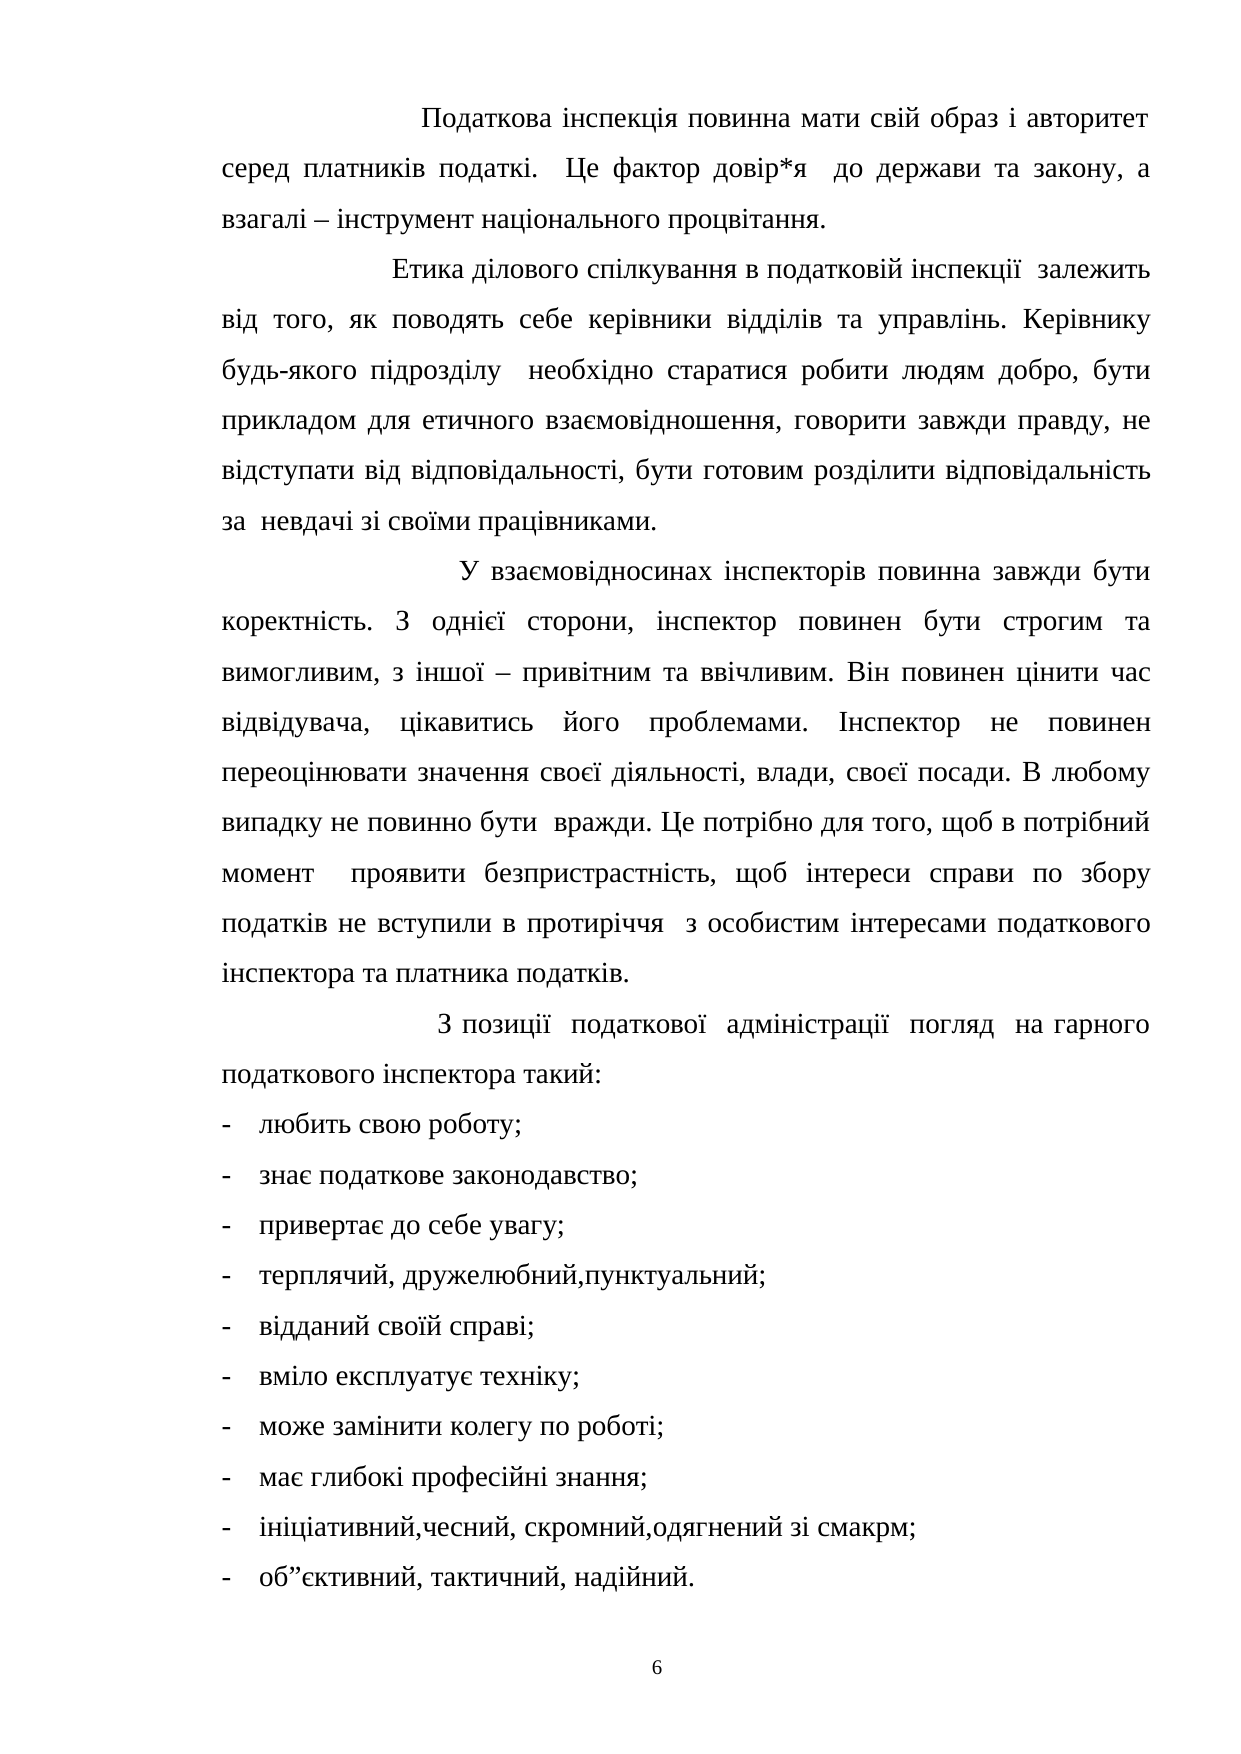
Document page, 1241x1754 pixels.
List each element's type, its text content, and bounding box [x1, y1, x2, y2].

list привертає до себе увагу; [221, 1207, 1152, 1241]
list має глибокі професійні знання; [221, 1459, 1152, 1492]
text Етика ділового спілкування в податковій інспекції залежить від того, як поводять себе керівники відділів та управлінь. Керівнику будь-якого підрозділу необхідно старатися робити людям добро, бути прикладом для етичного взаємовідношення, говорити завжди правду, не відступати від відповідальності, бути готовим розділити відповідальність за невдачі зі своїми працівниками. [221, 251, 1152, 536]
list ініціативний,чесний, скромний,одягнений зі смакрм; [221, 1509, 1152, 1543]
text З позиції податкової адміністрації погляд на гарного податкового інспектора такий: [221, 1006, 1152, 1090]
list об”єктивний, тактичний, надійний. [221, 1559, 1152, 1593]
list вміло експлуатує техніку; [221, 1358, 1152, 1392]
list відданий своїй справі; [221, 1308, 1152, 1341]
list любить свою роботу; [221, 1107, 1152, 1140]
list знає податкове законодавство; [221, 1157, 1152, 1191]
list може замінити колегу по роботі; [221, 1408, 1152, 1442]
text У взаємовідносинах інспекторів повинна завжди бути коректність. З однієї сторони, інспектор повинен бути строгим та вимогливим, з іншої – привітним та ввічливим. Він повинен цінити час відвідувача, цікавитись його проблемами. Інспектор не повинен переоцінювати значення своєї діяльності, влади, своєї посади. В любому випадку не повинно бути вражди. Це потрібно для того, щоб в потрібний момент проявити безпристрастність, щоб інтереси справи по збору податків не вступили в протиріччя з особистим інтересами податкового інспектора та платника податків. [221, 553, 1152, 989]
text Податкова інспекція повинна мати свій образ і авторитет серед платників податкі. Це фактор довір*я до держави та закону, а взагалі – інструмент національного процвітання. [221, 100, 1152, 234]
list терплячий, дружелюбний,пунктуальний; [221, 1258, 1152, 1291]
